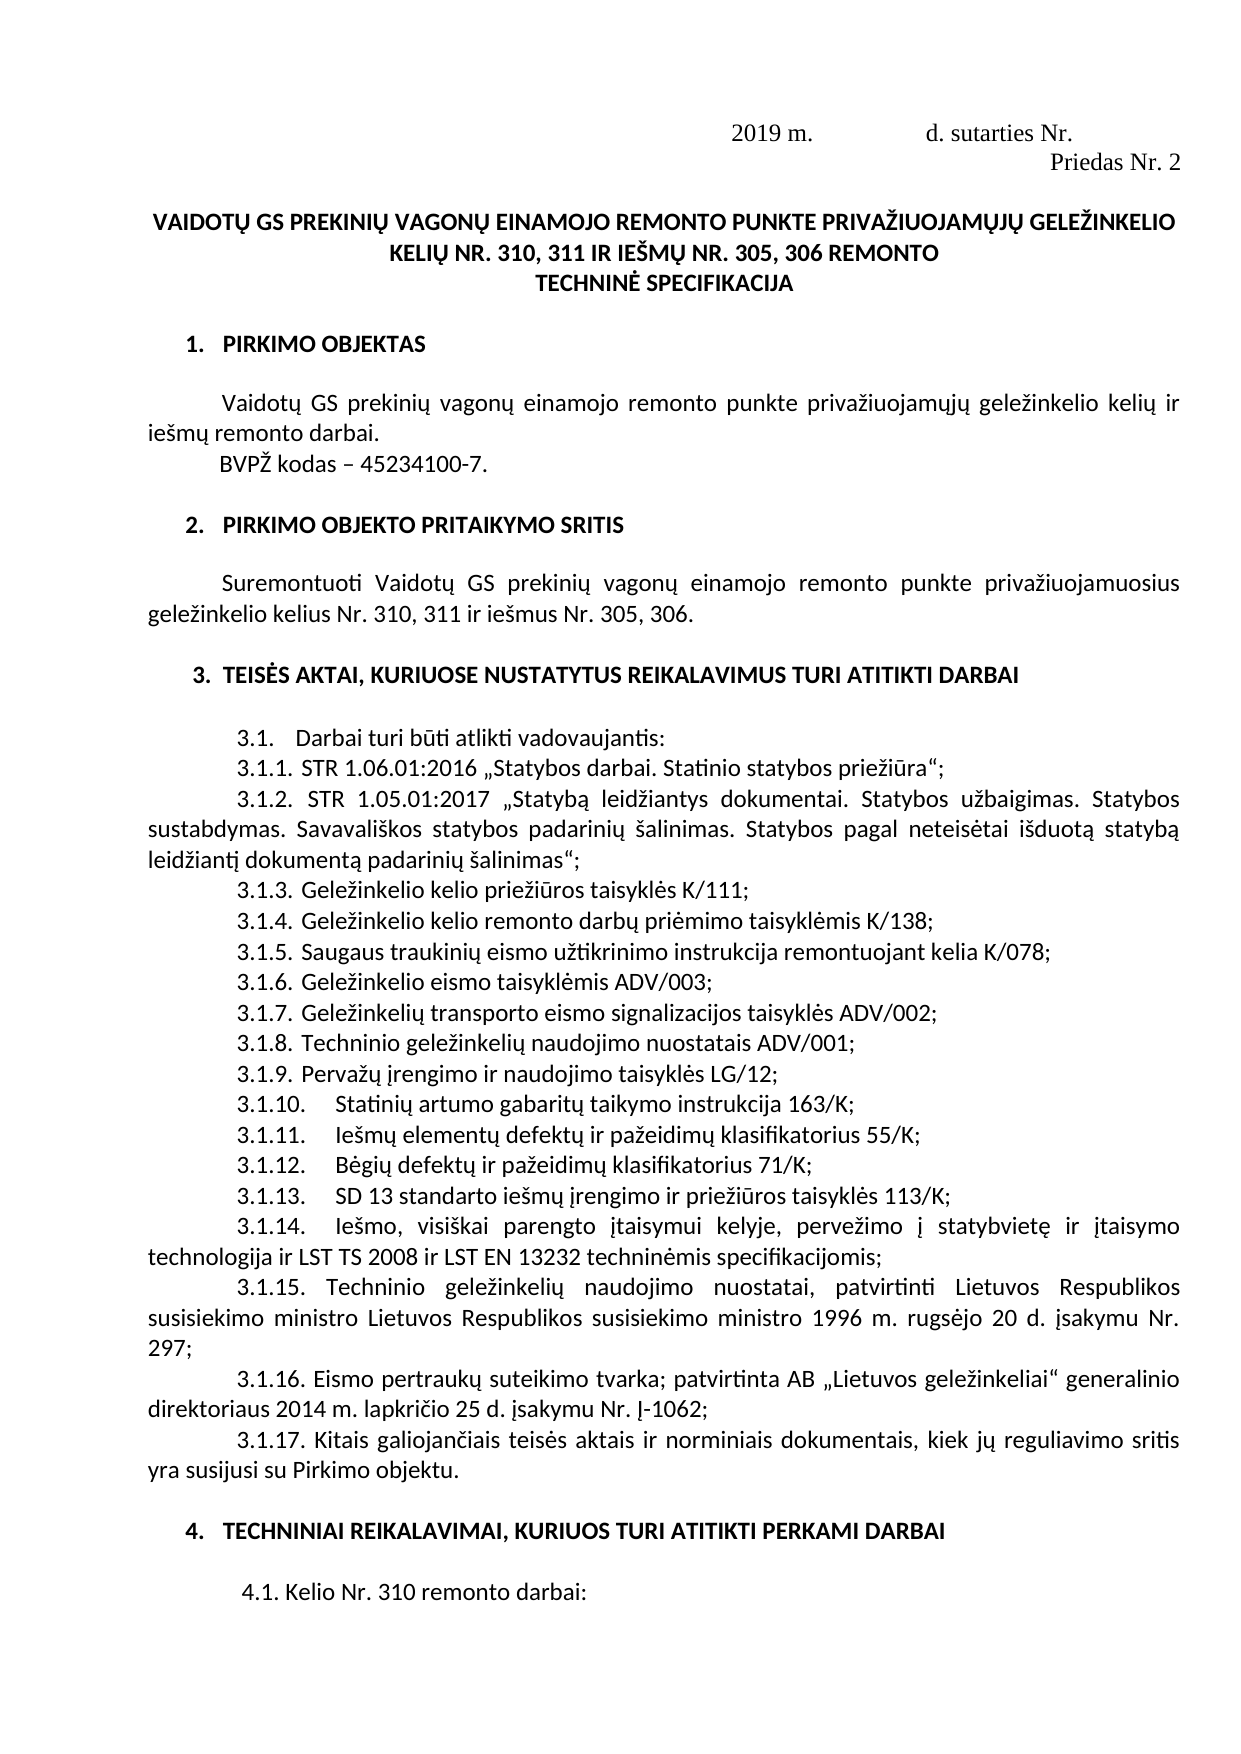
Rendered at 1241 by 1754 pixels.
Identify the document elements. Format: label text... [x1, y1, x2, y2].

text 2019 m. d. sutarties Nr. [148, 118, 1181, 147]
list PIRKIMO OBJEKTO PRITAIKYMO SRITIS [185, 509, 1181, 539]
list Iešmų elementų defektų ir pažeidimų klasifikatorius 55/K; [148, 1119, 1181, 1149]
list Techninio geležinkelių naudojimo nuostatais ADV/001; [148, 1027, 1181, 1058]
text 3.1.17. Kitais galiojančiais teisės aktais ir norminiais dokumentais, kiek jų reguliavimo sritis yra susijusi su Pirkimo objektu. [148, 1424, 1181, 1485]
list STR 1.06.01:2016 „Statybos darbai. Statinio statybos priežiūra“; [148, 752, 1181, 783]
list Bėgių defektų ir pažeidimų klasifikatorius 71/K; [148, 1149, 1181, 1180]
list TEISĖS AKTAI, KURIUOSE NUSTATYTUS REIKALAVIMUS TURI ATITIKTI DARBAI [133, 659, 1181, 689]
list Saugaus traukinių eismo užtikrinimo instrukcija remontuojant kelia K/078; [148, 936, 1181, 966]
list Iešmo, visiškai parengto įtaisymui kelyje, pervežimo į statybvietę ir įtaisymo technologija ir LST TS 2008 ir LST EN 13232 techninėmis specifikacijomis; [148, 1210, 1181, 1271]
list PIRKIMO OBJEKTAS [185, 328, 1181, 359]
list Geležinkelių transporto eismo signalizacijos taisyklės ADV/002; [148, 997, 1181, 1027]
list Pervažų įrengimo ir naudojimo taisyklės LG/12; [148, 1058, 1181, 1088]
list Statinių artumo gabaritų taikymo instrukcija 163/K; [148, 1088, 1181, 1119]
list STR 1.05.01:2017 „Statybą leidžiantys dokumentai. Statybos užbaigimas. Statybos sustabdymas. Savavališkos statybos padarinių šalinimas. Statybos pagal neteisėtai išduotą statybą leidžiantį dokumentą padarinių šalinimas“; [148, 783, 1181, 874]
text 4.1. Kelio Nr. 310 remonto darbai: [148, 1577, 1181, 1607]
list SD 13 standarto iešmų įrengimo ir priežiūros taisyklės 113/K; [148, 1180, 1181, 1210]
text VAIDOTŲ GS PREKINIŲ VAGONŲ EINAMOJO REMONTO PUNKTE PRIVAŽIUOJAMŲJŲ GELEŽINKELIO KELIŲ NR. 310, 311 IR IEŠMŲ NR. 305, 306 REMONTO [148, 206, 1181, 267]
text 3.1.15. Techninio geležinkelių naudojimo nuostatai, patvirtinti Lietuvos Respublikos susisiekimo ministro Lietuvos Respublikos susisiekimo ministro 1996 m. rugsėjo 20 d. įsakymu Nr. 297; [148, 1271, 1181, 1363]
text Suremontuoti Vaidotų GS prekinių vagonų einamojo remonto punkte privažiuojamuosius geležinkelio kelius Nr. 310, 311 ir iešmus Nr. 305, 306. [148, 567, 1181, 628]
text BVPŽ kodas – 45234100-7. [185, 448, 1181, 478]
list Geležinkelio eismo taisyklėmis ADV/003; [148, 966, 1181, 997]
list TECHNINIAI REIKALAVIMAI, KURIUOS TURI ATITIKTI PERKAMI DARBAI [185, 1516, 1181, 1546]
list Geležinkelio kelio priežiūros taisyklės K/111; [148, 874, 1181, 905]
text 3.1.16. Eismo pertraukų suteikimo tvarka; patvirtinta AB „Lietuvos geležinkeliai“ generalinio direktoriaus 2014 m. lapkričio 25 d. įsakymu Nr. Į-1062; [148, 1363, 1181, 1424]
text Vaidotų GS prekinių vagonų einamojo remonto punkte privažiuojamųjų geležinkelio kelių ir iešmų remonto darbai. [148, 387, 1181, 448]
text Priedas Nr. 2 [148, 147, 1181, 176]
list Geležinkelio kelio remonto darbų priėmimo taisyklėmis K/138; [148, 905, 1181, 936]
list Darbai turi būti atlikti vadovaujantis: [148, 722, 1181, 752]
text TECHNINĖ SPECIFIKACIJA [148, 267, 1181, 298]
